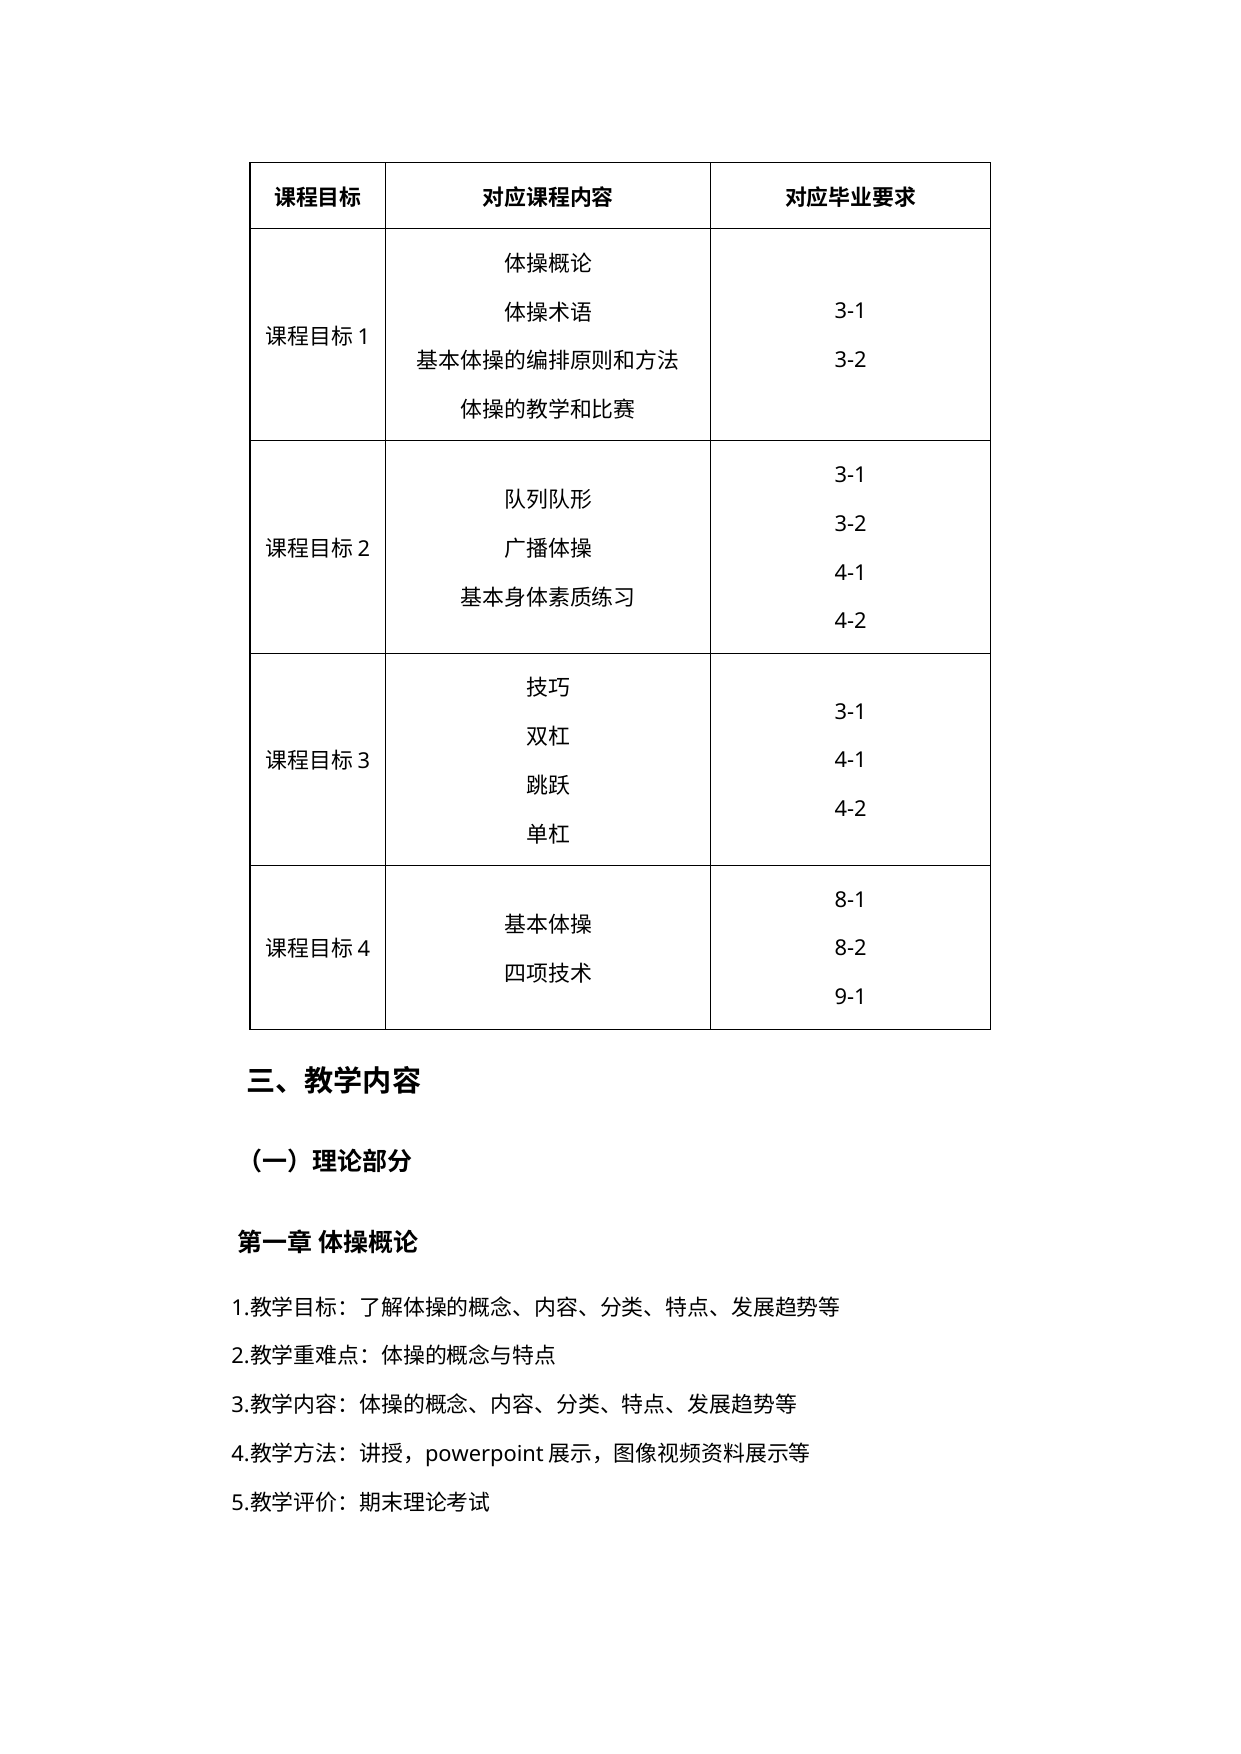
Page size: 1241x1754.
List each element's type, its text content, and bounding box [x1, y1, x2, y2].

table_cell 课程目标3 [251, 654, 385, 865]
table_header 课程目标 [251, 163, 385, 228]
table_cell 基本体操 四项技术 [386, 866, 710, 1028]
table_cell 技巧 双杠 跳跃 单杠 [386, 654, 710, 865]
table_cell 课程目标1 [251, 229, 385, 440]
table_cell 体操概论 体操术语 基本体操的编排原则和方法 体操的教学和比赛 [386, 229, 710, 440]
table_cell 3-1 3-2 [711, 229, 990, 440]
text 2.教学重难点：体操的概念与特点 [187, 1338, 1053, 1371]
table_cell 队列队形 广播体操 基本身体素质练习 [386, 441, 710, 653]
text 三、教学内容 [187, 1046, 1053, 1111]
table_cell 课程目标4 [251, 866, 385, 1028]
table_header 对应毕业要求 [711, 163, 990, 228]
text 第一章 体操概论 [187, 1208, 1053, 1273]
text 3.教学内容：体操的概念、内容、分类、特点、发展趋势等 [187, 1387, 1053, 1419]
table_header 对应课程内容 [386, 163, 710, 228]
table_cell 课程目标2 [251, 441, 385, 653]
text 4.教学方法：讲授，powerpoint展示，图像视频资料展示等 [187, 1436, 1053, 1468]
text （一）理论部分 [187, 1127, 1053, 1192]
table_cell 8-1 8-2 9-1 [711, 866, 990, 1028]
text 5.教学评价：期末理论考试 [187, 1484, 1053, 1517]
table_cell 3-1 4-1 4-2 [711, 654, 990, 865]
text 1.教学目标：了解体操的概念、内容、分类、特点、发展趋势等 [187, 1289, 1053, 1322]
table_cell 3-1 3-2 4-1 4-2 [711, 441, 990, 653]
